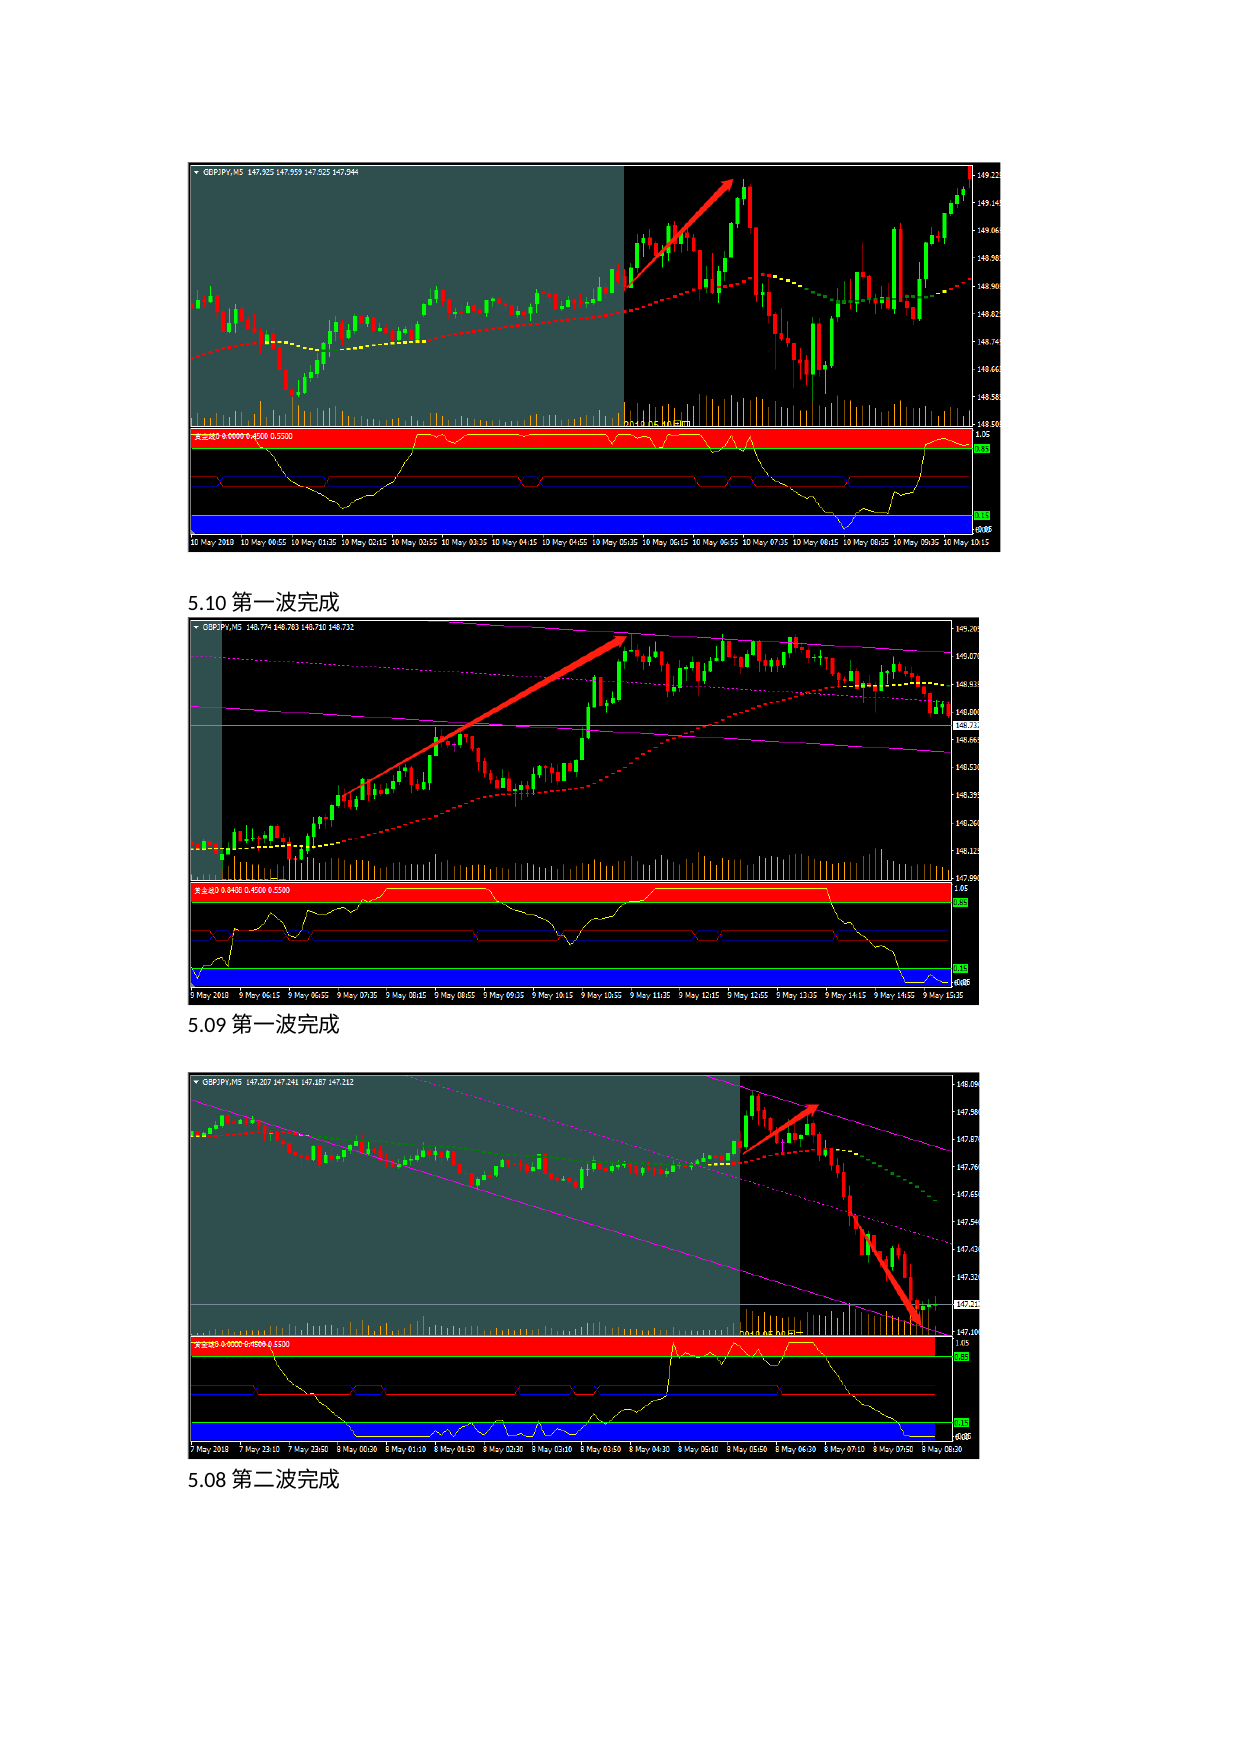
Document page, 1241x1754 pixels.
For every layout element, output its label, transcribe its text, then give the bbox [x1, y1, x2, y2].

text 5.10 第一波完成 [187, 584, 1053, 617]
picture [187, 1072, 980, 1460]
picture [187, 617, 979, 1006]
text 5.08 第二波完成 [187, 1462, 1053, 1494]
picture [187, 162, 1001, 553]
text 5.09 第一波完成 [187, 1007, 1053, 1039]
